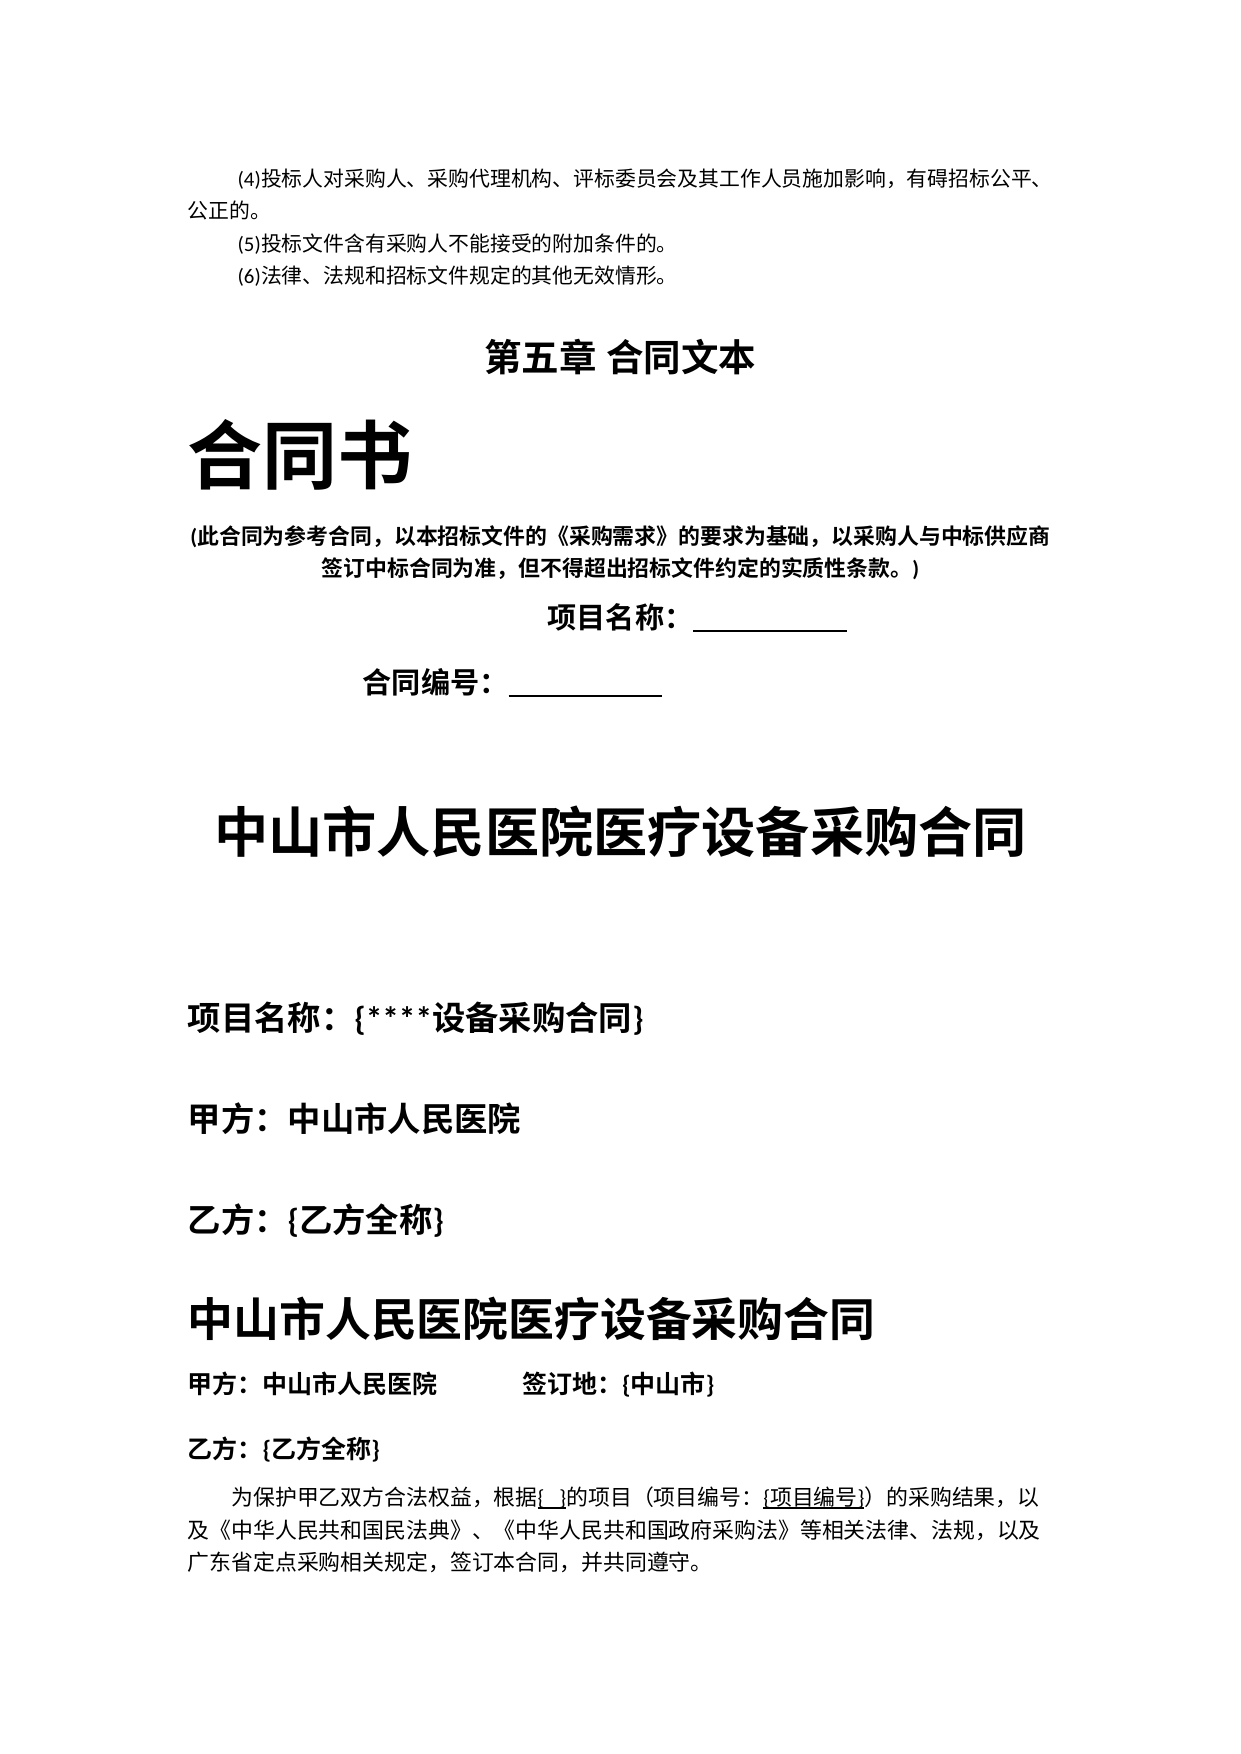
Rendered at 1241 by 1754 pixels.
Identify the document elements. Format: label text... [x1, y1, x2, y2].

text (5)投标文件含有采购人不能接受的附加条件的。 [187, 227, 1053, 259]
text 项目名称：{****设备采购合同} [187, 985, 1053, 1050]
text 第五章 合同文本 [187, 324, 1053, 389]
text 合同编号： [362, 649, 1053, 714]
text (此合同为参考合同，以本招标文件的《采购需求》的要求为基础，以采购人与中标供应商签订中标合同为准，但不得超出招标文件约定的实质性条款。) [187, 519, 1053, 584]
text 乙方：{乙方全称} [187, 1416, 1053, 1481]
text 中山市人民医院医疗设备采购合同 [187, 783, 1053, 880]
text 甲方：中山市人民医院 [187, 1086, 1053, 1151]
text (4)投标人对采购人、采购代理机构、评标委员会及其工作人员施加影响，有碍招标公平、公正的。 [187, 162, 1053, 227]
text 为保护甲乙双方合法权益，根据{ }的项目（项目编号：{项目编号}）的采购结果，以及《中华人民共和国民法典》、《中华人民共和国政府采购法》等相关法律、法规，以及广东省定点采购相关规定，签订本合同，并共同遵守。 [187, 1481, 1053, 1578]
text 项目名称： [187, 584, 1053, 649]
text (6)法律、法规和招标文件规定的其他无效情形。 [187, 259, 1053, 292]
text 乙方：{乙方全称} [187, 1187, 1053, 1252]
text 合同书 [187, 389, 1053, 519]
text 甲方：中山市人民医院 签订地：{中山市} [187, 1351, 1053, 1416]
text 中山市人民医院医疗设备采购合同 [187, 1286, 1053, 1351]
